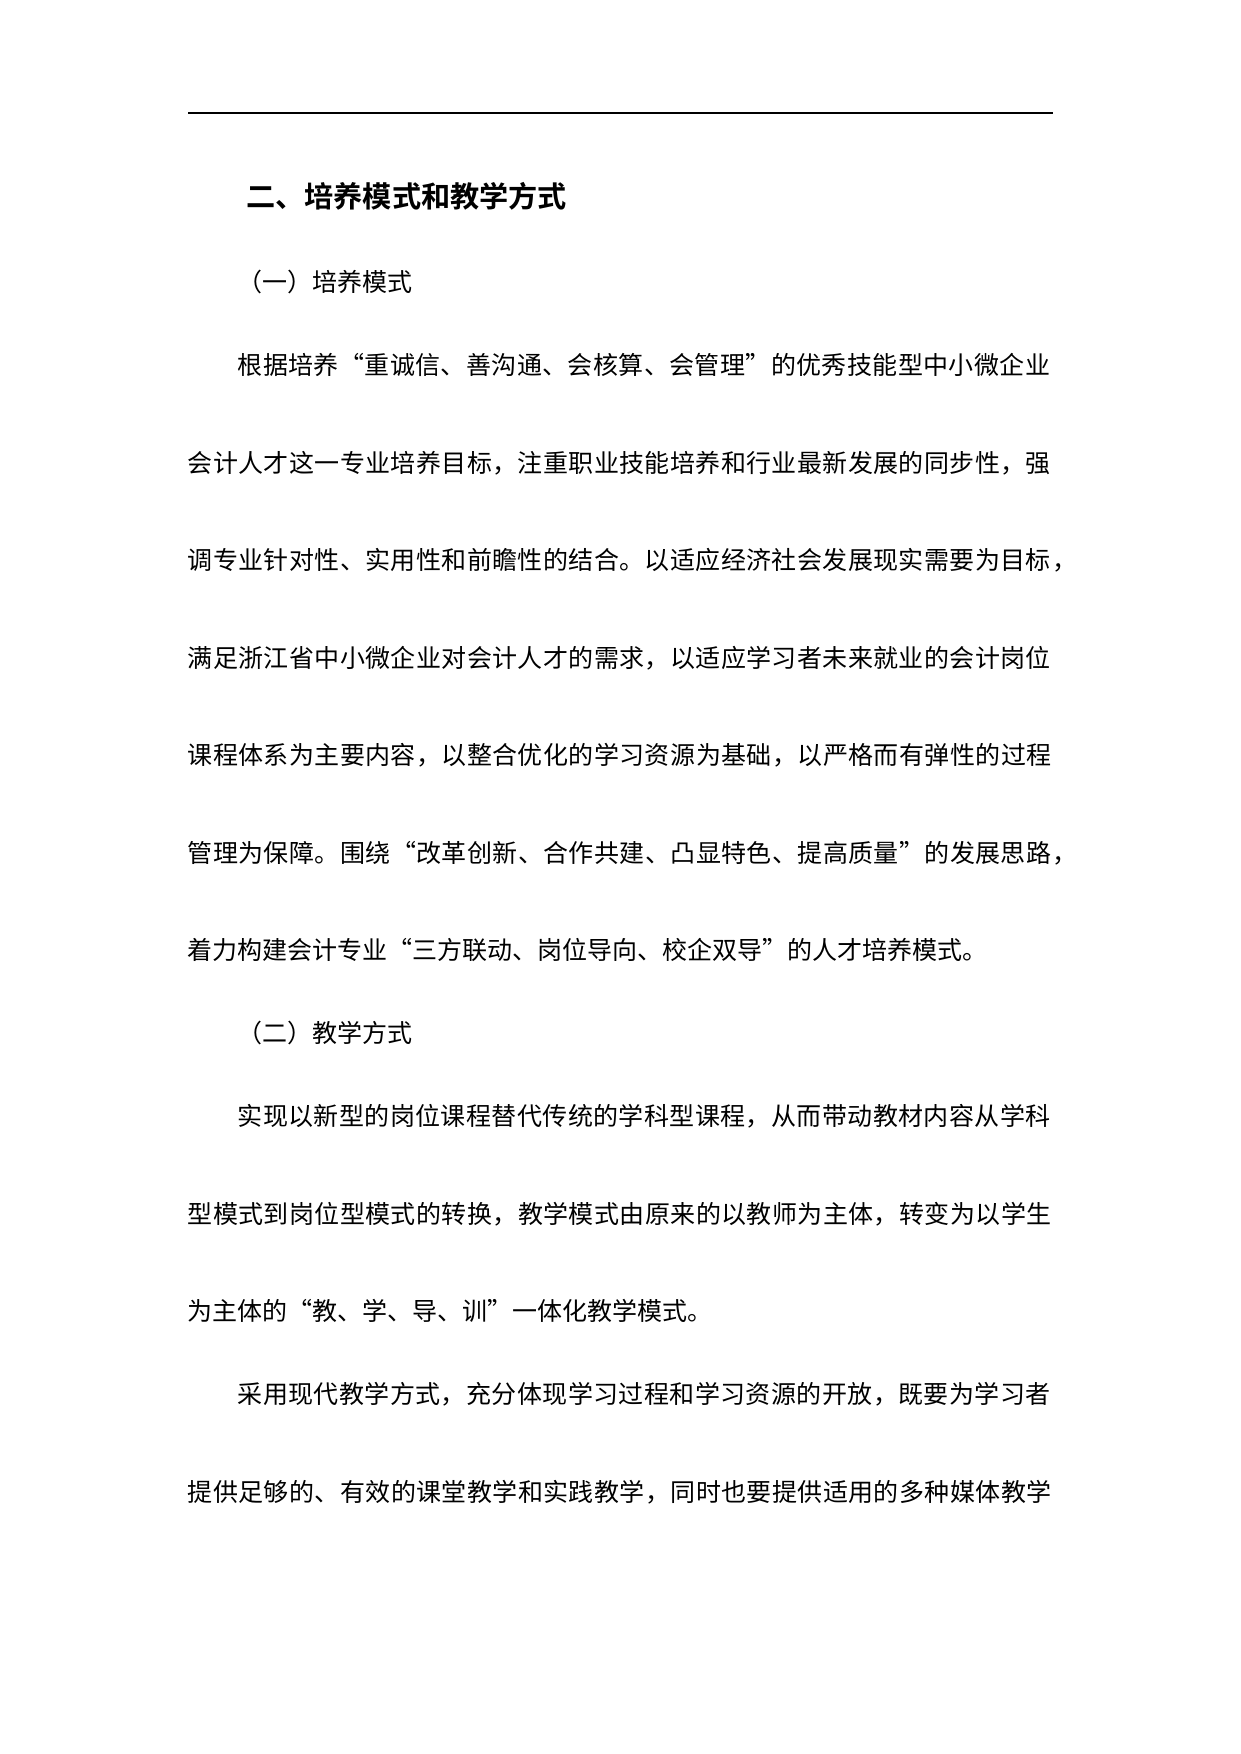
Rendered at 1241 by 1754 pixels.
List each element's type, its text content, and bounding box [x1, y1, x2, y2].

text 根据培养“重诚信、善沟通、会核算、会管理”的优秀技能型中小微企业会计人才这一专业培养目标，注重职业技能培养和行业最新发展的同步性，强调专业针对性、实用性和前瞻性的结合。以适应经济社会发展现实需要为目标，满足浙江省中小微企业对会计人才的需求，以适应学习者未来就业的会计岗位课程体系为主要内容，以整合优化的学习资源为基础，以严格而有弹性的过程管理为保障。围绕“改革创新、合作共建、凸显特色、提高质量”的发展思路，着力构建会计专业“三方联动、岗位导向、校企双导”的人才培养模式。 [187, 331, 1053, 981]
text （一）培养模式 [187, 248, 1053, 313]
text 二、培养模式和教学方式 [187, 162, 1053, 227]
text （二）教学方式 [187, 999, 1053, 1064]
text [187, 1361, 1053, 1523]
text 实现以新型的岗位课程替代传统的学科型课程，从而带动教材内容从学科型模式到岗位型模式的转换，教学模式由原来的以教师为主体，转变为以学生为主体的“教、学、导、训”一体化教学模式。 [187, 1082, 1053, 1342]
